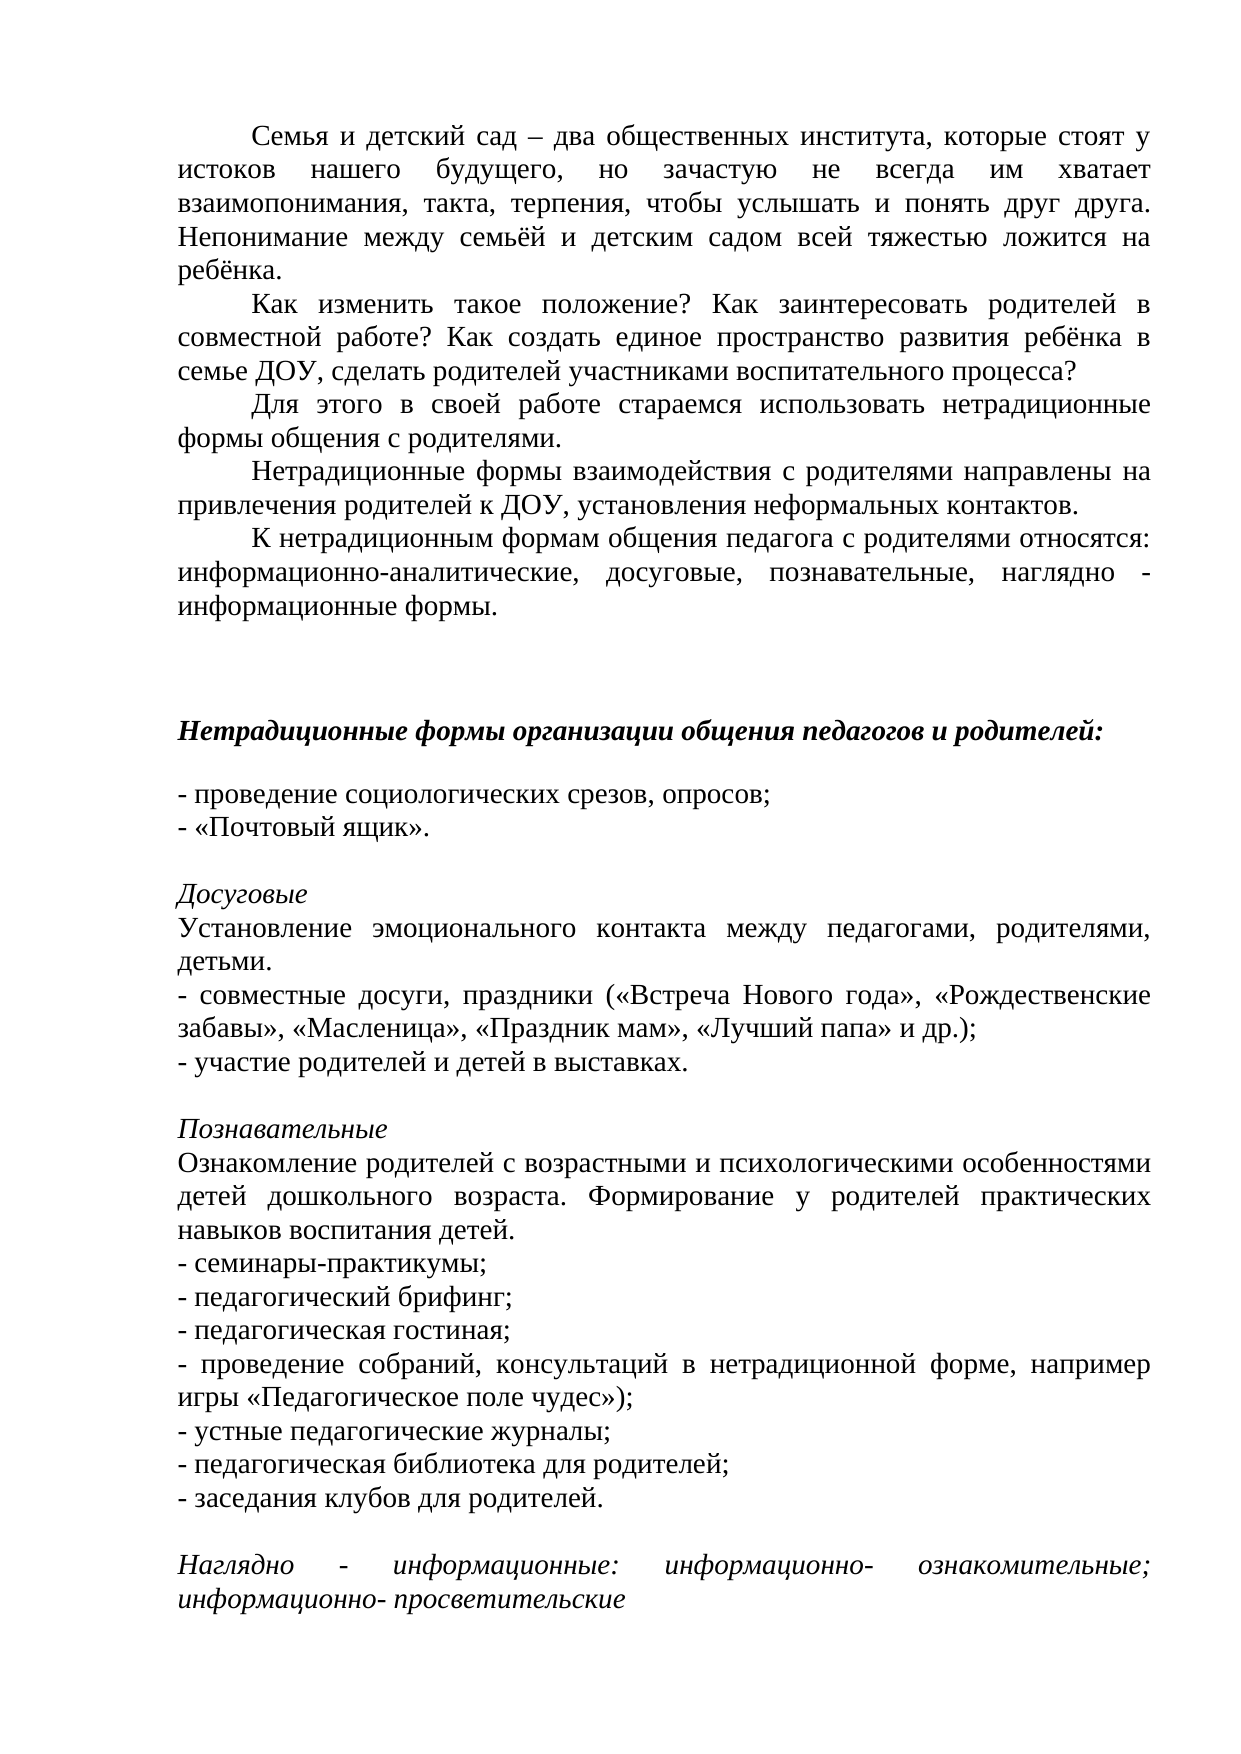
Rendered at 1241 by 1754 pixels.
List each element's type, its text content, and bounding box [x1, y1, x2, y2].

text Наглядно - информационные: информационно- ознакомительные; информационно- просветительские [177, 1547, 1152, 1614]
text - участие родителей и детей в выставках. [177, 1044, 1152, 1078]
text К нетрадиционным формам общения педагога с родителями относятся: информационно-аналитические, досуговые, познавательные, наглядно - информационные формы. [177, 521, 1152, 621]
text Семья и детский сад – два общественных института, которые стоят у истоков нашего будущего, но зачастую не всегда им хватает взаимопонимания, такта, терпения, чтобы услышать и понять друг друга. Непонимание между семьёй и детским садом всей тяжестью ложится на ребёнка. [177, 118, 1152, 286]
text Установление эмоционального контакта между педагогами, родителями, детьми. [177, 910, 1152, 977]
text Досуговые [177, 876, 1152, 910]
text Для этого в своей работе стараемся использовать нетрадиционные формы общения с родителями. [177, 386, 1152, 453]
text - педагогический брифинг; [177, 1279, 1152, 1312]
text - проведение собраний, консультаций в нетрадиционной форме, например игры «Педагогическое поле чудес»); [177, 1346, 1152, 1413]
text - семинары-практикумы; [177, 1245, 1152, 1279]
text - педагогическая гостиная; [177, 1312, 1152, 1346]
text Ознакомление родителей с возрастными и психологическими особенностями детей дошкольного возраста. Формирование у родителей практических навыков воспитания детей. [177, 1145, 1152, 1245]
text - заседания клубов для родителей. [177, 1480, 1152, 1514]
text Нетрадиционные формы взаимодействия с родителями направлены на привлечения родителей к ДОУ, установления неформальных контактов. [177, 453, 1152, 521]
text - совместные досуги, праздники («Встреча Нового года», «Рождественские забавы», «Масленица», «Праздник мам», «Лучший папа» и др.); [177, 977, 1152, 1044]
text - проведение социологических срезов, опросов; [177, 776, 1152, 809]
text - устные педагогические журналы; [177, 1413, 1152, 1447]
text Познавательные [177, 1111, 1152, 1145]
text - «Почтовый ящик». [177, 809, 1152, 843]
text Как изменить такое положение? Как заинтересовать родителей в совместной работе? Как создать единое пространство развития ребёнка в семье ДОУ, сделать родителей участниками воспитательного процесса? [177, 286, 1152, 386]
text - педагогическая библиотека для родителей; [177, 1447, 1152, 1480]
text Нетрадиционные формы организации общения педагогов и родителей: [177, 713, 1152, 747]
